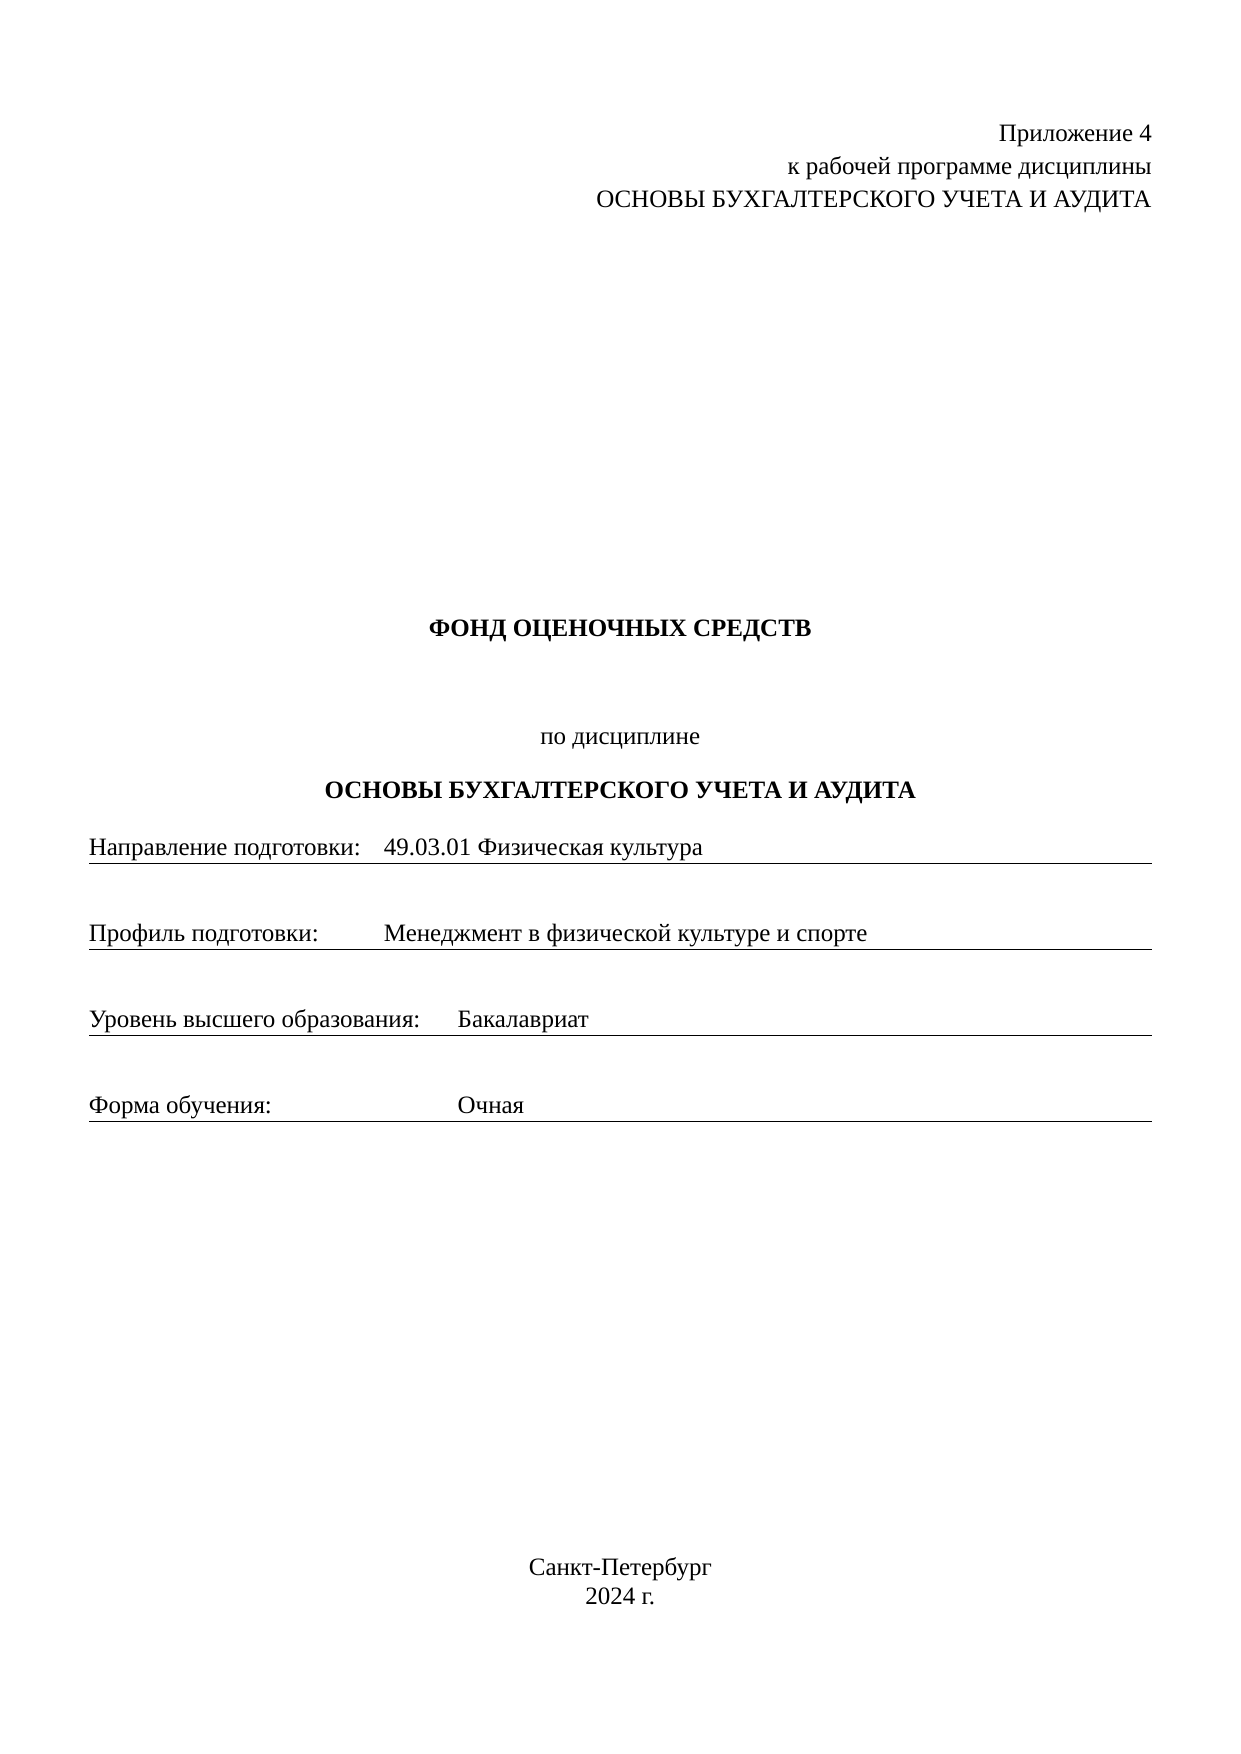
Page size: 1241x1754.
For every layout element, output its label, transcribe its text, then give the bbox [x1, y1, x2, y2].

text ФОНД ОЦЕНОЧНЫХ СРЕДСТВ [89, 613, 1152, 642]
text по дисциплине [89, 721, 1152, 750]
text Приложение 4 [89, 118, 1152, 147]
text Профиль подготовки: Менеджмент в физической культуре и спорте [89, 918, 1152, 949]
text 2024 г. [89, 1581, 1152, 1610]
text Санкт-Петербург [89, 1552, 1152, 1581]
text Уровень высшего образования: Бакалавриат [89, 1004, 1152, 1035]
text Форма обучения: Очная [89, 1090, 1152, 1121]
text ОСНОВЫ БУХГАЛТЕРСКОГО УЧЕТА И АУДИТА [89, 775, 1152, 804]
text к рабочей программе дисциплины [89, 151, 1152, 180]
text ОСНОВЫ БУХГАЛТЕРСКОГО УЧЕТА И АУДИТА [89, 184, 1152, 213]
text Направление подготовки: 49.03.01 Физическая культура [89, 832, 1152, 863]
